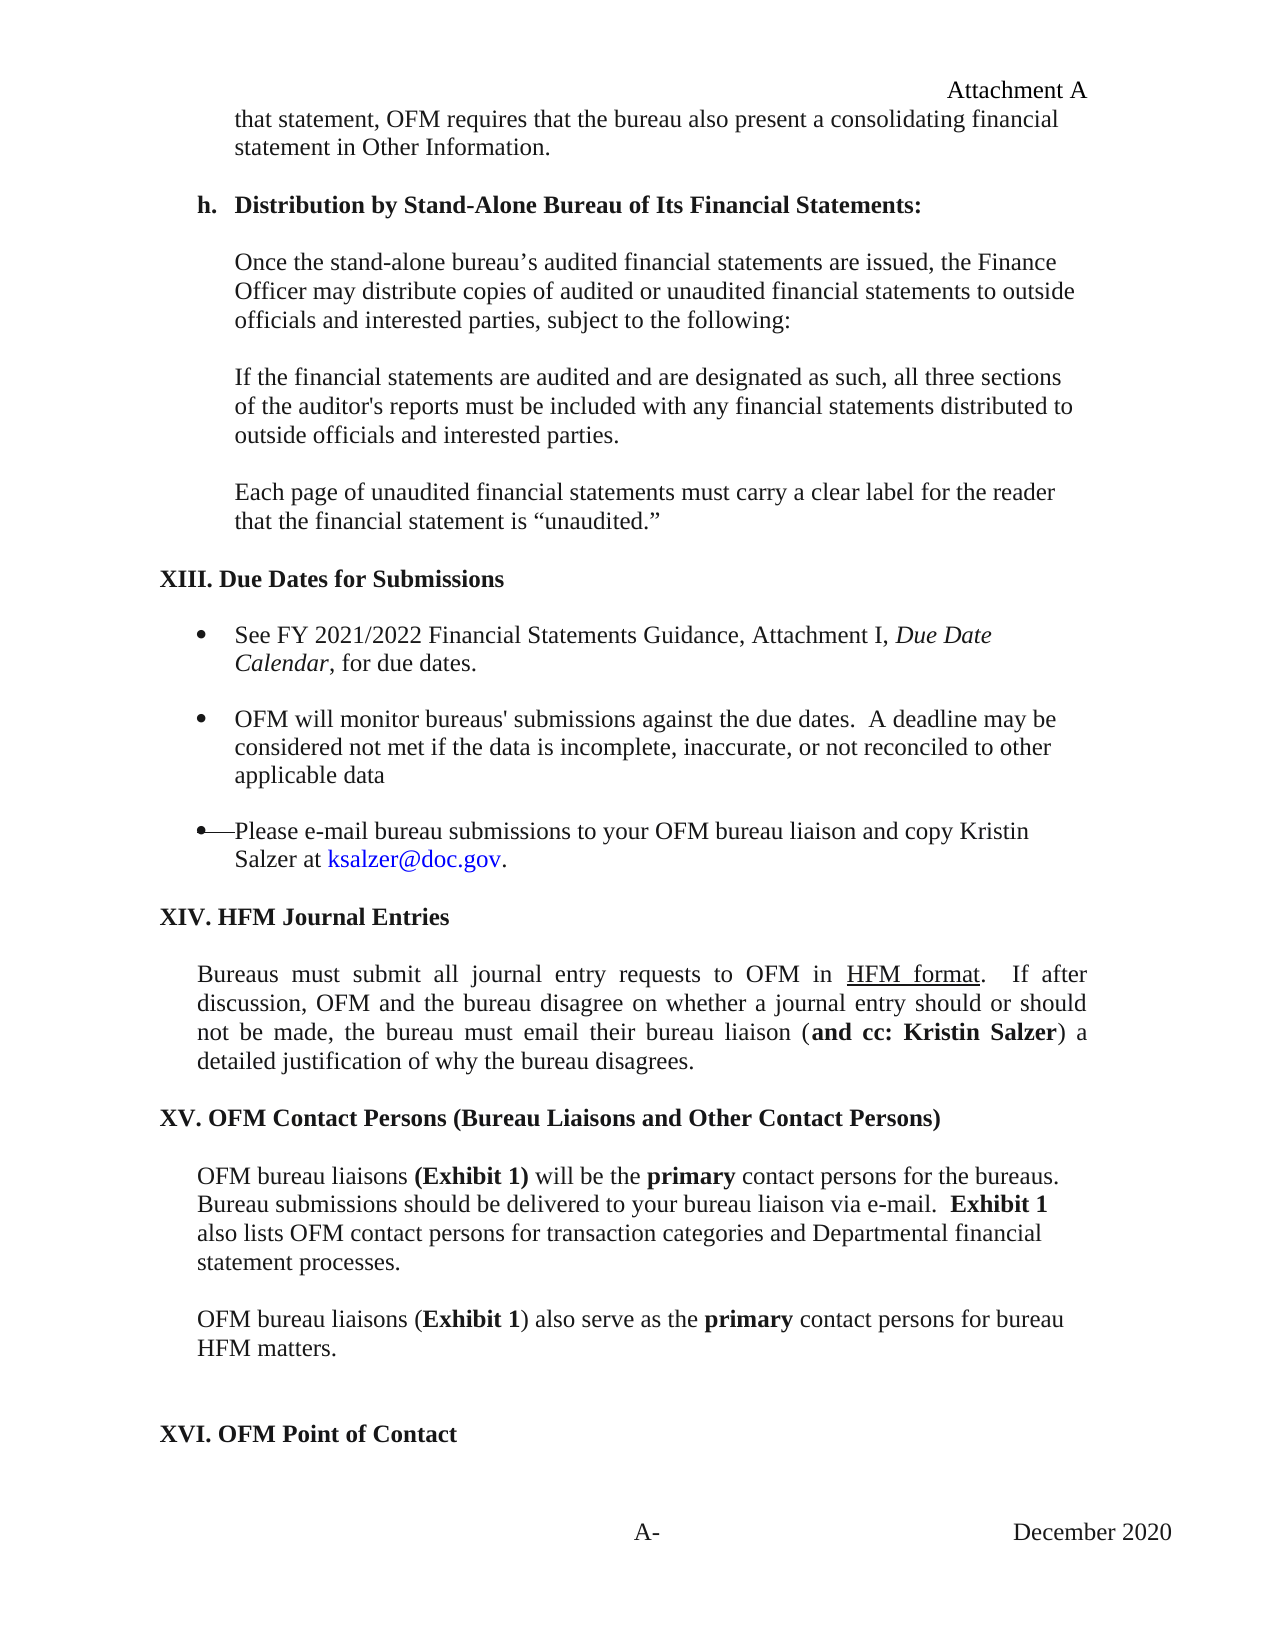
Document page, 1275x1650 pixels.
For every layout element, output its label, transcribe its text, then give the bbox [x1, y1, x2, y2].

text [197, 104, 1087, 161]
text If the financial statements are audited and are designated as such, all three sections of the auditor's reports must be included with any financial statements distributed to outside officials and interested parties. [234, 362, 1087, 449]
text XIII. Due Dates for Submissions [159, 564, 1087, 592]
list OFM will monitor bureaus' submissions against the due dates. A deadline may be considered not met if the data is incomplete, inaccurate, or not reconciled to other applicable data [197, 705, 1087, 789]
text XIV. HFM Journal Entries [159, 902, 1087, 931]
text XVI. OFM Point of Contact [159, 1419, 1087, 1448]
text Once the stand-alone bureau’s audited financial statements are issued, the Finance Officer may distribute copies of audited or unaudited financial statements to outside officials and interested parties, subject to the following: [234, 247, 1087, 334]
text OFM bureau liaisons (Exhibit 1) will be the primary contact persons for the bureaus. Bureau submissions should be delivered to your bureau liaison via e-mail. Exhibit 1 also lists OFM contact persons for transaction categories and Departmental financial statement processes. [197, 1161, 1087, 1276]
text Bureaus must submit all journal entry requests to OFM in HFM format. If after discussion, OFM and the bureau disagree on whether a journal entry should or should not be made, the bureau must email their bureau liaison (and cc: Kristin Salzer) a detailed justification of why the bureau disagrees. [197, 959, 1087, 1074]
text OFM bureau liaisons (Exhibit 1) also serve as the primary contact persons for bureau HFM matters. [197, 1304, 1087, 1362]
text Each page of unaudited financial statements must carry a clear label for the reader that the financial statement is “unaudited.” [234, 477, 1087, 535]
list Please e-mail bureau submissions to your OFM bureau liaison and copy Kristin Salzer at ksalzer@doc.gov. [197, 817, 1087, 873]
text h. Distribution by Stand-Alone Bureau of Its Financial Statements: [197, 190, 1087, 219]
text XV. OFM Contact Persons (Bureau Liaisons and Other Contact Persons) [159, 1103, 1087, 1132]
list See FY 2021/2022 Financial Statements Guidance, Attachment I, Due Date Calendar, for due dates. [197, 621, 1087, 676]
